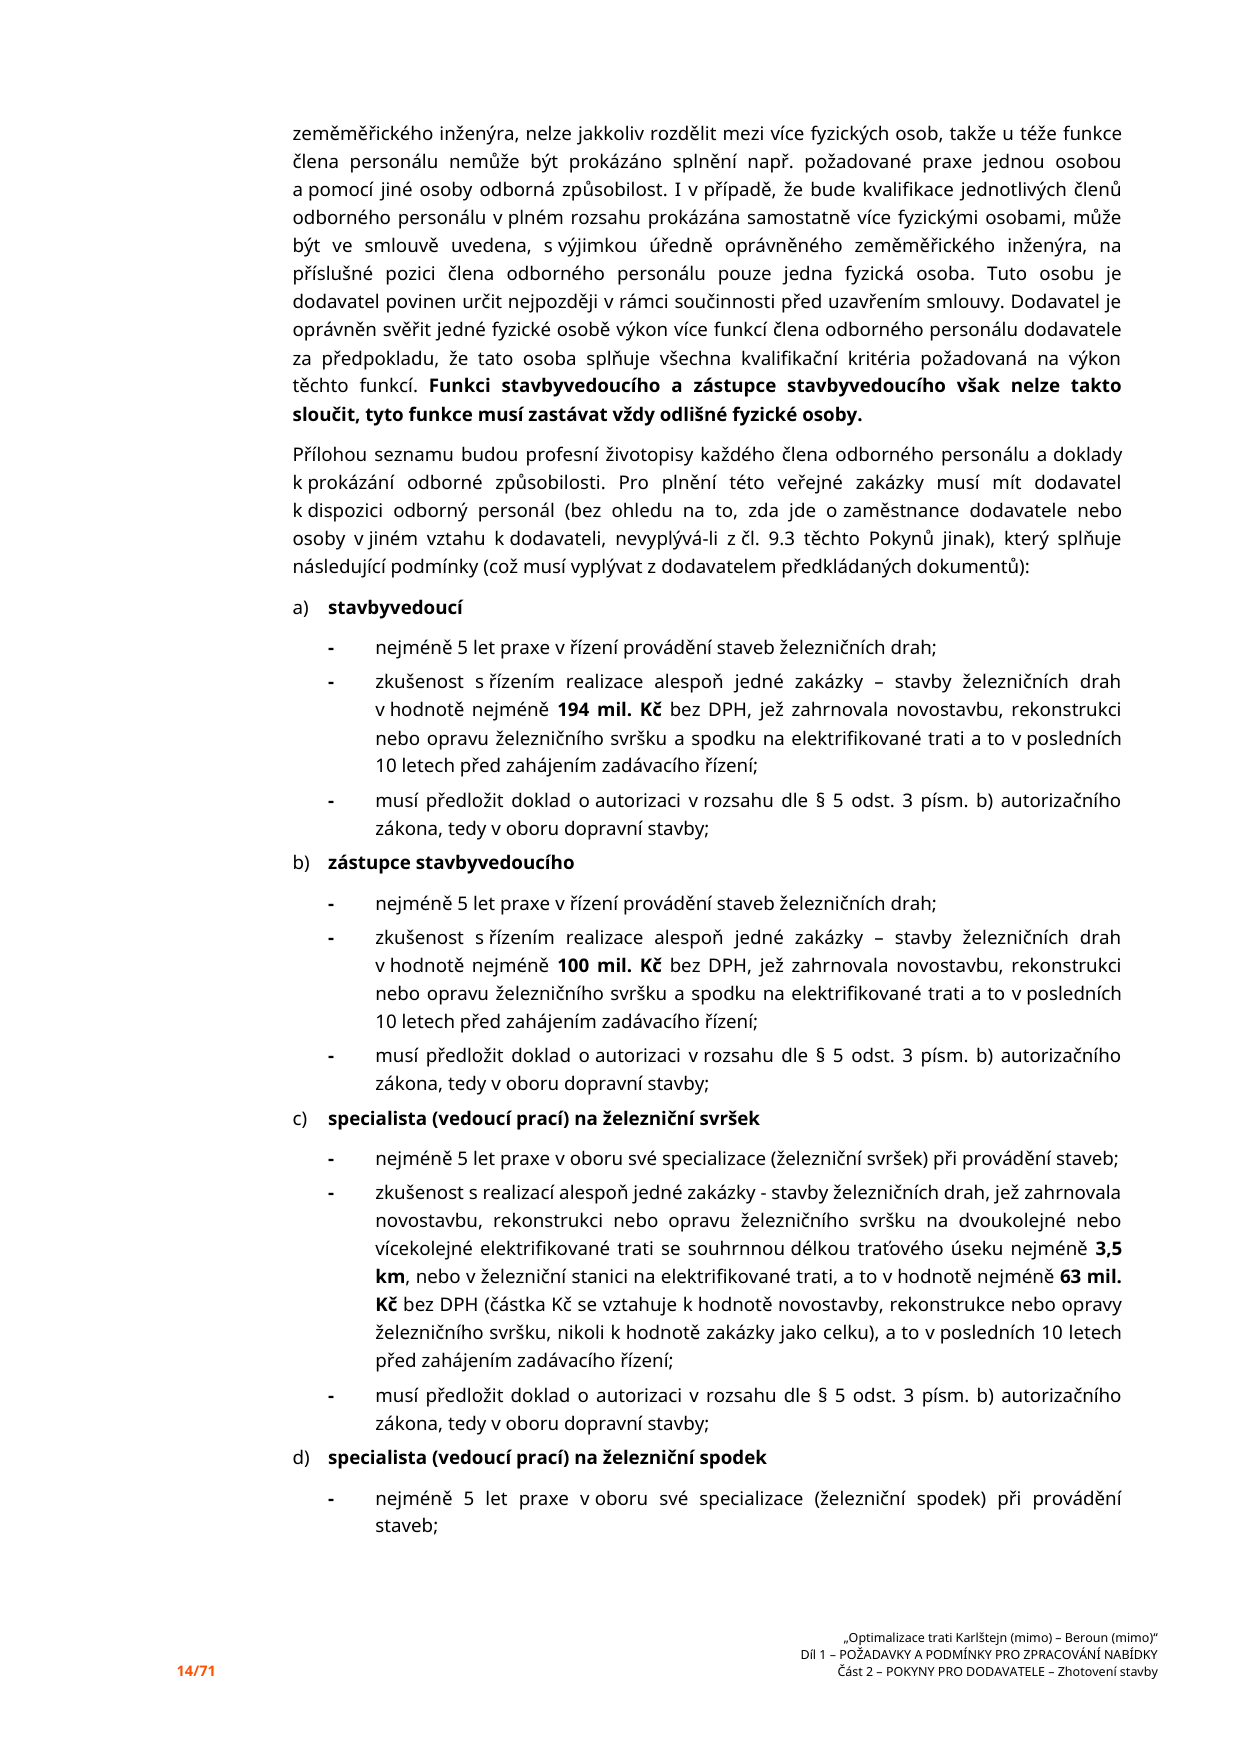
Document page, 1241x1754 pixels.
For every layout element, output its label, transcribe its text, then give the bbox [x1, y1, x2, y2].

list stavbyvedoucí [292, 594, 1122, 619]
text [292, 121, 1122, 426]
text musí předložit doklad o autorizaci v rozsahu dle § 5 odst. 3 písm. b) autorizačního zákona, tedy v oboru dopravní stavby; [328, 1382, 1122, 1436]
text specialista (vedoucí prací) na železniční svršek [292, 1105, 1122, 1130]
text musí předložit doklad o autorizaci v rozsahu dle § 5 odst. 3 písm. b) autorizačního zákona, tedy v oboru dopravní stavby; [328, 1042, 1122, 1096]
text zkušenost s řízením realizace alespoň jedné zakázky – stavby železničních drah v hodnotě nejméně 194 mil. Kč bez DPH, jež zahrnovala novostavbu, rekonstrukci nebo opravu železničního svršku a spodku na elektrifikované trati a to v posledních 10 letech před zahájením zadávacího řízení; [328, 669, 1122, 778]
text nejméně 5 let praxe v oboru své specializace (železniční spodek) při provádění staveb; [328, 1485, 1122, 1538]
text Přílohou seznamu budou profesní životopisy každého člena odborného personálu a doklady k prokázání odborné způsobilosti. Pro plnění této veřejné zakázky musí mít dodavatel k dispozici odborný personál (bez ohledu na to, zda jde o zaměstnance dodavatele nebo osoby v jiném vztahu k dodavateli, nevyplývá-li z čl. 9.3 těchto Pokynů jinak), který splňuje následující podmínky (což musí vyplývat z dodavatelem předkládaných dokumentů): [292, 441, 1122, 579]
text musí předložit doklad o autorizaci v rozsahu dle § 5 odst. 3 písm. b) autorizačního zákona, tedy v oboru dopravní stavby; [328, 787, 1122, 841]
text nejméně 5 let praxe v řízení provádění staveb železničních drah; [328, 890, 1122, 915]
text specialista (vedoucí prací) na železniční spodek [292, 1444, 1122, 1470]
text zástupce stavbyvedoucího [292, 849, 1122, 875]
text nejméně 5 let praxe v řízení provádění staveb železničních drah; [328, 634, 1122, 660]
text nejméně 5 let praxe v oboru své specializace (železniční svršek) při provádění staveb; [328, 1145, 1122, 1171]
text zkušenost s řízením realizace alespoň jedné zakázky – stavby železničních drah v hodnotě nejméně 100 mil. Kč bez DPH, jež zahrnovala novostavbu, rekonstrukci nebo opravu železničního svršku a spodku na elektrifikované trati a to v posledních 10 letech před zahájením zadávacího řízení; [328, 924, 1122, 1034]
text zkušenost s realizací alespoň jedné zakázky - stavby železničních drah, jež zahrnovala novostavbu, rekonstrukci nebo opravu železničního svršku na dvoukolejné nebo vícekolejné elektrifikované trati se souhrnnou délkou traťového úseku nejméně 3,5 km, nebo v železniční stanici na elektrifikované trati, a to v hodnotě nejméně 63 mil. Kč bez DPH (částka Kč se vztahuje k hodnotě novostavby, rekonstrukce nebo opravy železničního svršku, nikoli k hodnotě zakázky jako celku), a to v posledních 10 letech před zahájením zadávacího řízení; [328, 1179, 1122, 1373]
